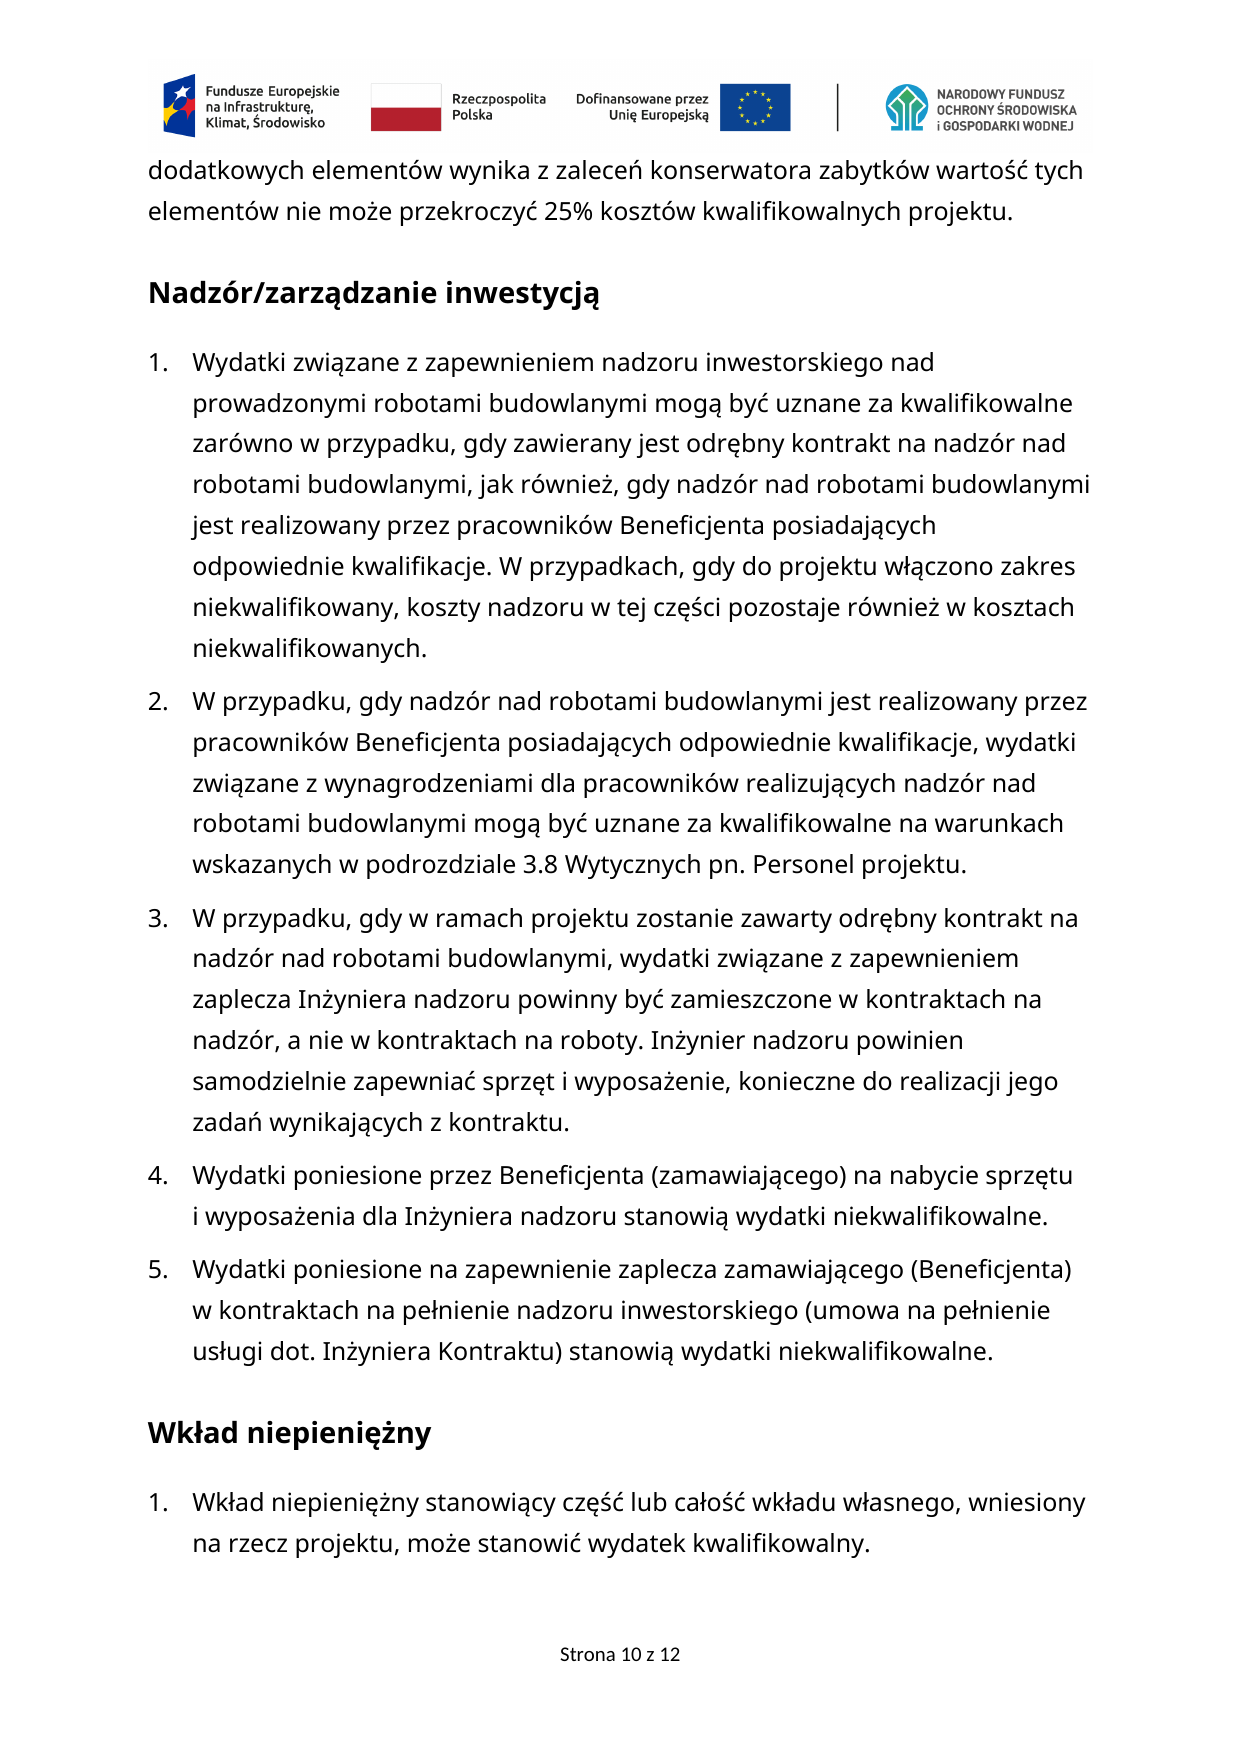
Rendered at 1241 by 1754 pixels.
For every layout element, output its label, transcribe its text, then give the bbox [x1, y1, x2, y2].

list Wydatki poniesione przez Beneficjenta (zamawiającego) na nabycie sprzętu i wyposażenia dla Inżyniera nadzoru stanowią wydatki niekwalifikowalne. [148, 1158, 1093, 1233]
subtitle Nadzór/zarządzanie inwestycją [148, 272, 1093, 312]
picture [147, 59, 1093, 153]
list Wydatki poniesione na zapewnienie zaplecza zamawiającego (Beneficjenta) w kontraktach na pełnienie nadzoru inwestorskiego (umowa na pełnienie usługi dot. Inżyniera Kontraktu) stanowią wydatki niekwalifikowalne. [148, 1252, 1093, 1368]
list W przypadku, gdy w ramach projektu zostanie zawarty odrębny kontrakt na nadzór nad robotami budowlanymi, wydatki związane z zapewnieniem zaplecza Inżyniera nadzoru powinny być zamieszczone w kontraktach na nadzór, a nie w kontraktach na roboty. Inżynier nadzoru powinien samodzielnie zapewniać sprzęt i wyposażenie, konieczne do realizacji jego zadań wynikających z kontraktu. [148, 900, 1093, 1138]
list Wkład niepieniężny stanowiący część lub całość wkładu własnego, wniesiony na rzecz projektu, może stanowić wydatek kwalifikowalny. [148, 1484, 1093, 1559]
list W przypadku, gdy nadzór nad robotami budowlanymi jest realizowany przez pracowników Beneficjenta posiadających odpowiednie kwalifikacje, wydatki związane z wynagrodzeniami dla pracowników realizujących nadzór nad robotami budowlanymi mogą być uznane za kwalifikowalne na warunkach wskazanych w podrozdziale 3.8 Wytycznych pn. Personel projektu. [148, 684, 1093, 881]
list Wydatki związane z zapewnieniem nadzoru inwestorskiego nad prowadzonymi robotami budowlanymi mogą być uznane za kwalifikowalne zarówno w przypadku, gdy zawierany jest odrębny kontrakt na nadzór nad robotami budowlanymi, jak również, gdy nadzór nad robotami budowlanymi jest realizowany przez pracowników Beneficjenta posiadających odpowiednie kwalifikacje. W przypadkach, gdy do projektu włączono zakres niekwalifikowany, koszty nadzoru w tej części pozostaje również w kosztach niekwalifikowanych. [148, 344, 1093, 664]
subtitle Wkład niepieniężny [148, 1412, 1093, 1452]
